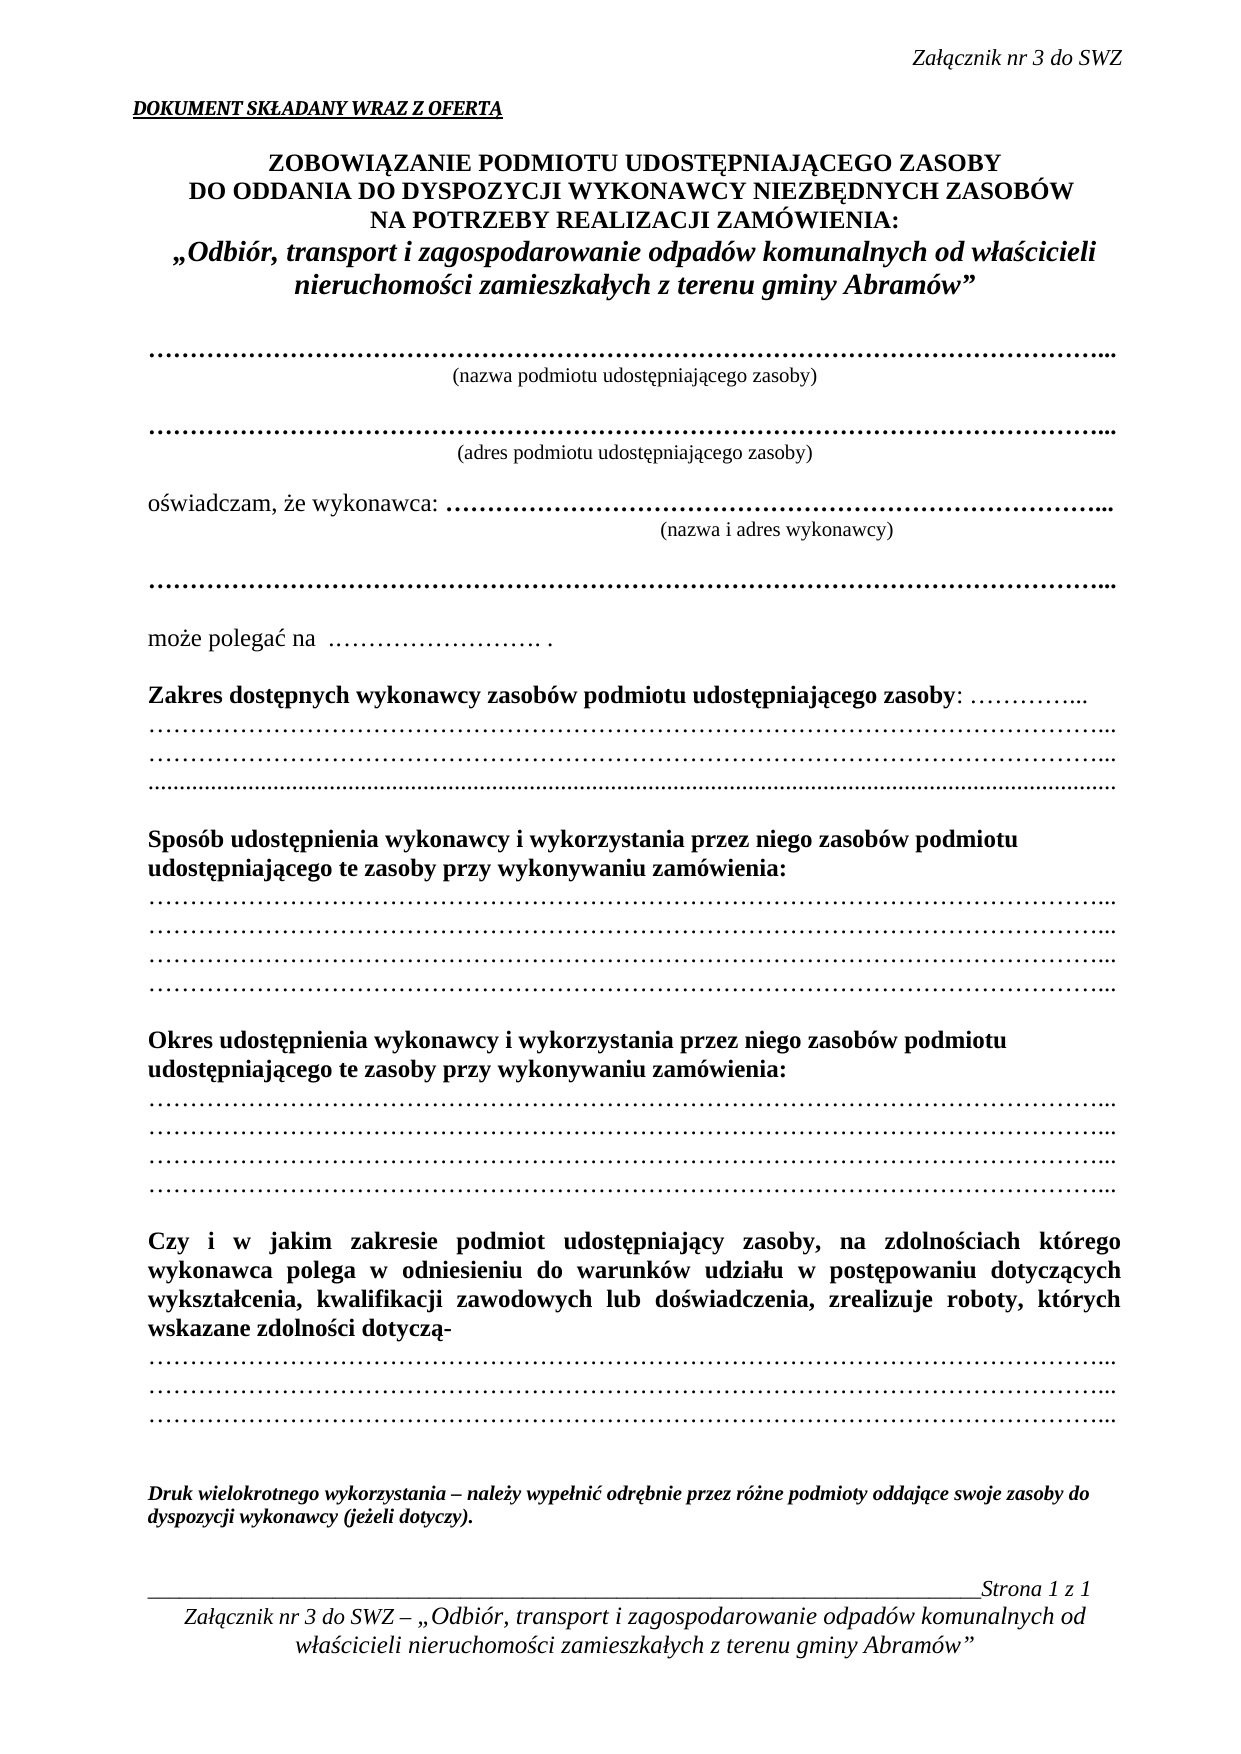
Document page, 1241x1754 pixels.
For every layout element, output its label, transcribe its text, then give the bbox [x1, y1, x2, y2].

text ……………………………………………………………………………………………………... ……………………………………………………………………………………………………... [148, 1370, 1122, 1428]
text Okres udostępnienia wykonawcy i wykorzystania przez niego zasobów podmiotu udostępniającego te zasoby przy wykonywaniu zamówienia: [148, 1025, 1122, 1083]
text oświadczam, że wykonawca: ……………………………………………………………………... [148, 488, 1122, 517]
text ……………………………………………………………………………………………………... [148, 411, 1122, 440]
text może polegać na .……………………. . [148, 623, 1122, 651]
text ……………………………………………………………………………………………………... [148, 334, 1122, 363]
text DO ODDANIA DO DYSPOZYCJI WYKONAWCY NIEZBĘDNYCH ZASOBÓW NA POTRZEBY REALIZACJI ZAMÓWIENIA: [148, 176, 1122, 234]
text ……………………………………………………………………………………………………... ……………………………………………………………………………………………………... ……………………………………………………………………………………………………... ……………………………………………………………………………………………………... [148, 881, 1122, 996]
text (adres podmiotu udostępniającego zasoby) [148, 440, 1122, 464]
text ……………………………………………………………………………………………………... [148, 1341, 1122, 1370]
text ……………………………………………………………………………………………………... ……………………………………………………………………………………………………... [148, 1140, 1122, 1198]
text ZOBOWIĄZANIE PODMIOTU UDOSTĘPNIAJĄCEGO ZASOBY [148, 148, 1122, 176]
text Druk wielokrotnego wykorzystania – należy wypełnić odrębnie przez różne podmioty oddające swoje zasoby do dyspozycji wykonawcy (jeżeli dotyczy). [148, 1480, 1122, 1528]
text ……………………………………………………………………………………………………... ……………………………………………………………………………………………………... [148, 709, 1122, 766]
text ........................................................................................................................................................... [148, 766, 1122, 795]
text Zakres dostępnych wykonawcy zasobów podmiotu udostępniającego zasoby: …………... [148, 680, 1122, 709]
text Czy i w jakim zakresie podmiot udostępniający zasoby, na zdolnościach którego wykonawca polega w odniesieniu do warunków udziału w postępowaniu dotyczących wykształcenia, kwalifikacji zawodowych lub doświadczenia, zrealizuje roboty, których wskazane zdolności dotyczą- [148, 1226, 1122, 1341]
text Sposób udostępnienia wykonawcy i wykorzystania przez niego zasobów podmiotu udostępniającego te zasoby przy wykonywaniu zamówienia: [148, 824, 1122, 881]
text (nazwa podmiotu udostępniającego zasoby) [148, 363, 1122, 387]
text „Odbiór, transport i zagospodarowanie odpadów komunalnych od właścicieli nieruchomości zamieszkałych z terenu gminy Abramów” [148, 234, 1122, 301]
text (nazwa i adres wykonawcy) [660, 517, 1122, 541]
text ……………………………………………………………………………………………………... [148, 565, 1122, 594]
text ……………………………………………………………………………………………………... ……………………………………………………………………………………………………... [148, 1083, 1122, 1140]
